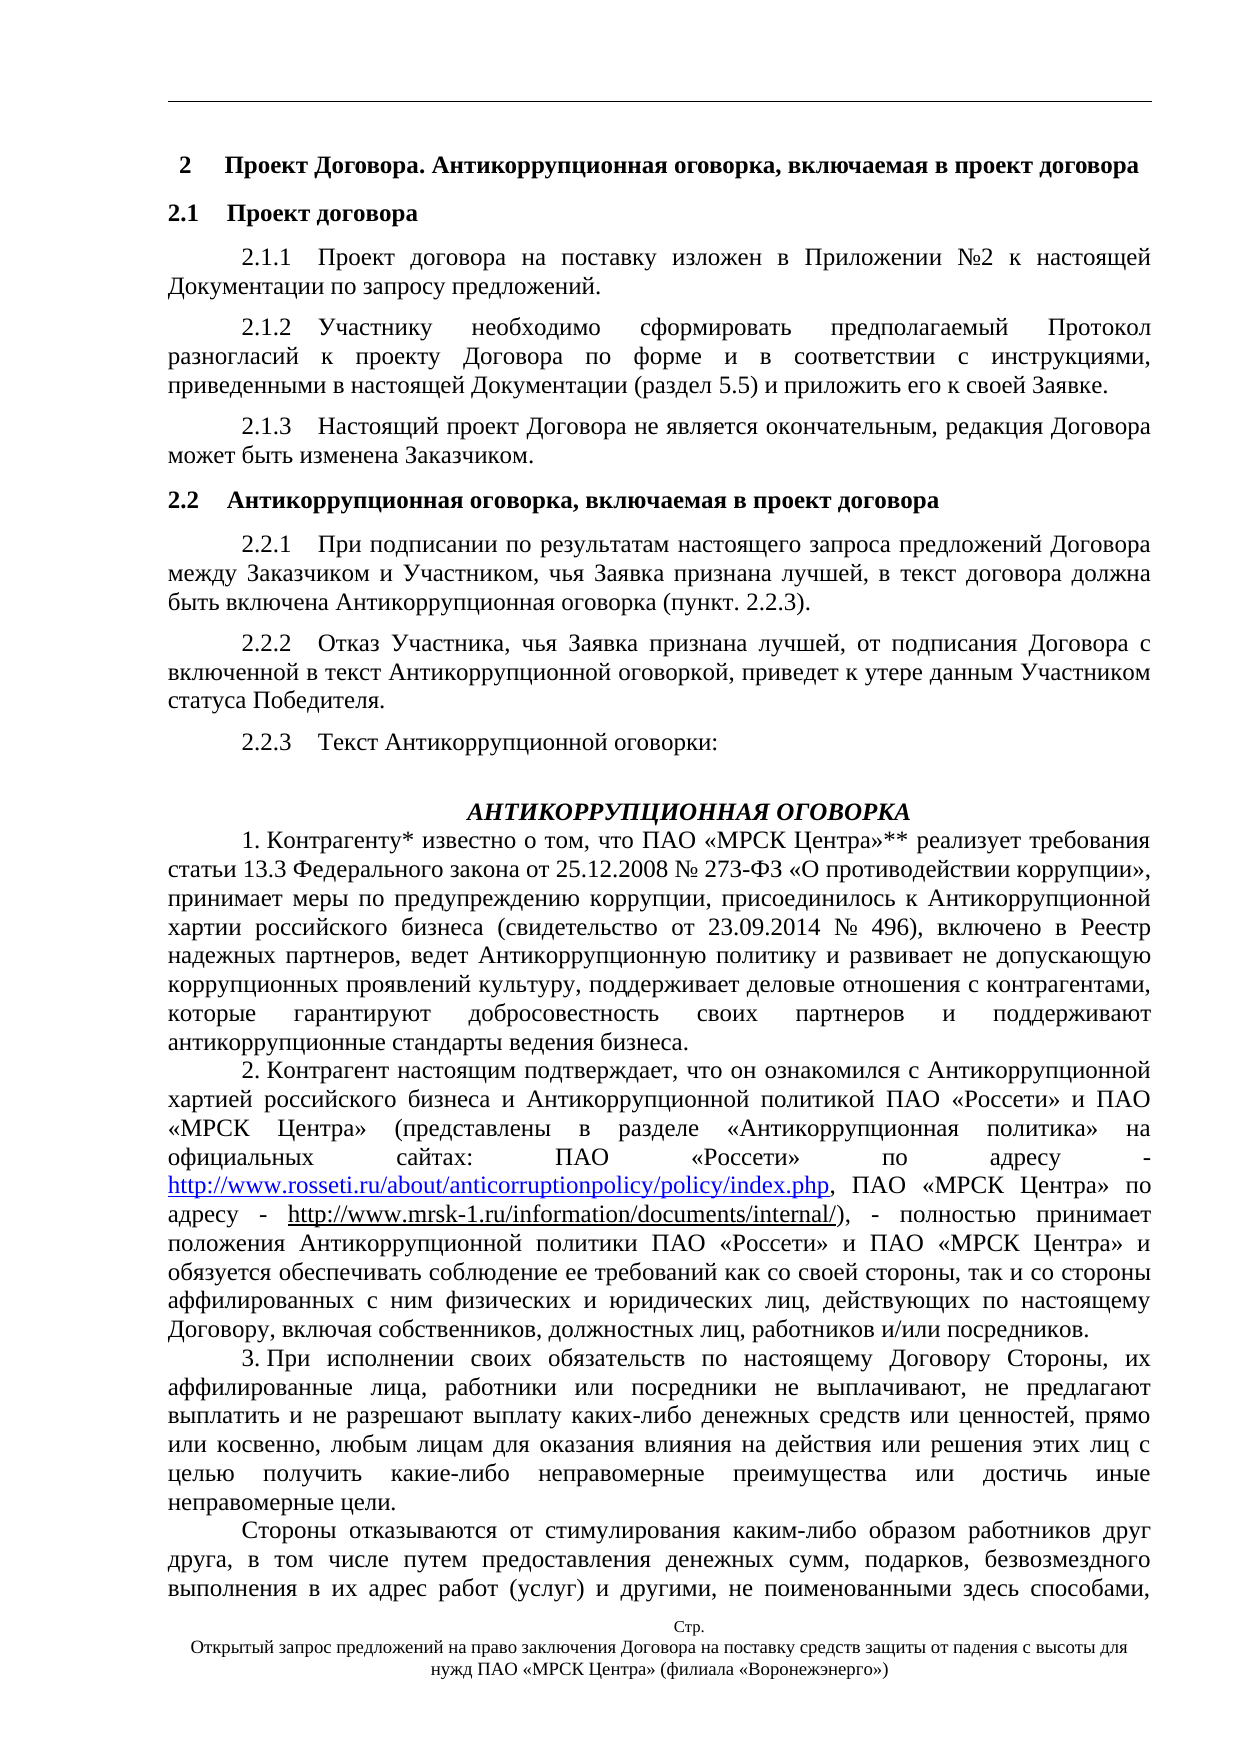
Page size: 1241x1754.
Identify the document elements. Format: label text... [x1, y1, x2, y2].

subtitle Антикоррупционная оговорка, включаемая в проект договора [168, 485, 1152, 514]
text 1. Контрагенту* известно о том, что ПАО «МРСК Центра»** реализует требования статьи 13.3 Федерального закона от 25.12.2008 № 273-ФЗ «О противодействии коррупции», принимает меры по предупреждению коррупции, присоединилось к Антикоррупционной хартии российского бизнеса (свидетельство от 23.09.2014 № 496), включено в Реестр надежных партнеров, ведет Антикоррупционную политику и развивает не допускающую коррупционных проявлений культуру, поддерживает деловые отношения с контрагентами, которые гарантируют добросовестность своих партнеров и поддерживают антикоррупционные стандарты ведения бизнеса. [168, 826, 1152, 1056]
subtitle Проект договора [168, 198, 1152, 227]
text 3. При исполнении своих обязательств по настоящему Договору Стороны, их аффилированные лица, работники или посредники не выплачивают, не предлагают выплатить и не разрешают выплату каких-либо денежных средств или ценностей, прямо или косвенно, любым лицам для оказания влияния на действия или решения этих лиц с целью получить какие-либо неправомерные преимущества или достичь иные неправомерные цели. [168, 1343, 1152, 1516]
subtitle Текст Антикоррупционной оговорки: [168, 727, 1152, 756]
subtitle Настоящий проект Договора не является окончательным, редакция Договора может быть изменена Заказчиком. [168, 411, 1152, 468]
text АНТИКОРРУПЦИОННАЯ ОГОВОРКА [168, 797, 1152, 826]
subtitle Отказ Участника, чья Заявка признана лучшей, от подписания Договора с включенной в текст Антикоррупционной оговоркой, приведет к утере данным Участником статуса Победителя. [168, 628, 1152, 714]
text 2. Контрагент настоящим подтверждает, что он ознакомился с Антикоррупционной хартией российского бизнеса и Антикоррупционной политикой ПАО «Россети» и ПАО «МРСК Центра» (представлены в разделе «Антикоррупционная политика» на официальных сайтах: ПАО «Россети» по адресу - http://www.rosseti.ru/about/anticorruptionpolicy/policy/index.php, ПАО «МРСК Центра» по адресу - http://www.mrsk-1.ru/information/documents/internal/), - полностью принимает положения Антикоррупционной политики ПАО «Россети» и ПАО «МРСК Центра» и обязуется обеспечивать соблюдение ее требований как со своей стороны, так и со стороны аффилированных с ним физических и юридических лиц, действующих по настоящему Договору, включая собственников, должностных лиц, работников и/или посредников. [168, 1056, 1152, 1343]
subtitle Проект договора на поставку изложен в Приложении №2 к настоящей Документации по запросу предложений. [168, 242, 1152, 300]
subtitle Участнику необходимо сформировать предполагаемый Протокол разногласий к проекту Договора по форме и в соответствии с инструкциями, приведенными в настоящей Документации (раздел 5.5) и приложить его к своей Заявке. [168, 312, 1152, 398]
subtitle При подписании по результатам настоящего запроса предложений Договора между Заказчиком и Участником, чья Заявка признана лучшей, в текст договора должна быть включена Антикоррупционная оговорка (пункт. 2.2.3). [168, 529, 1152, 616]
subtitle Проект Договора. Антикоррупционная оговорка, включаемая в проект договора [166, 150, 1152, 179]
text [168, 1516, 1152, 1602]
